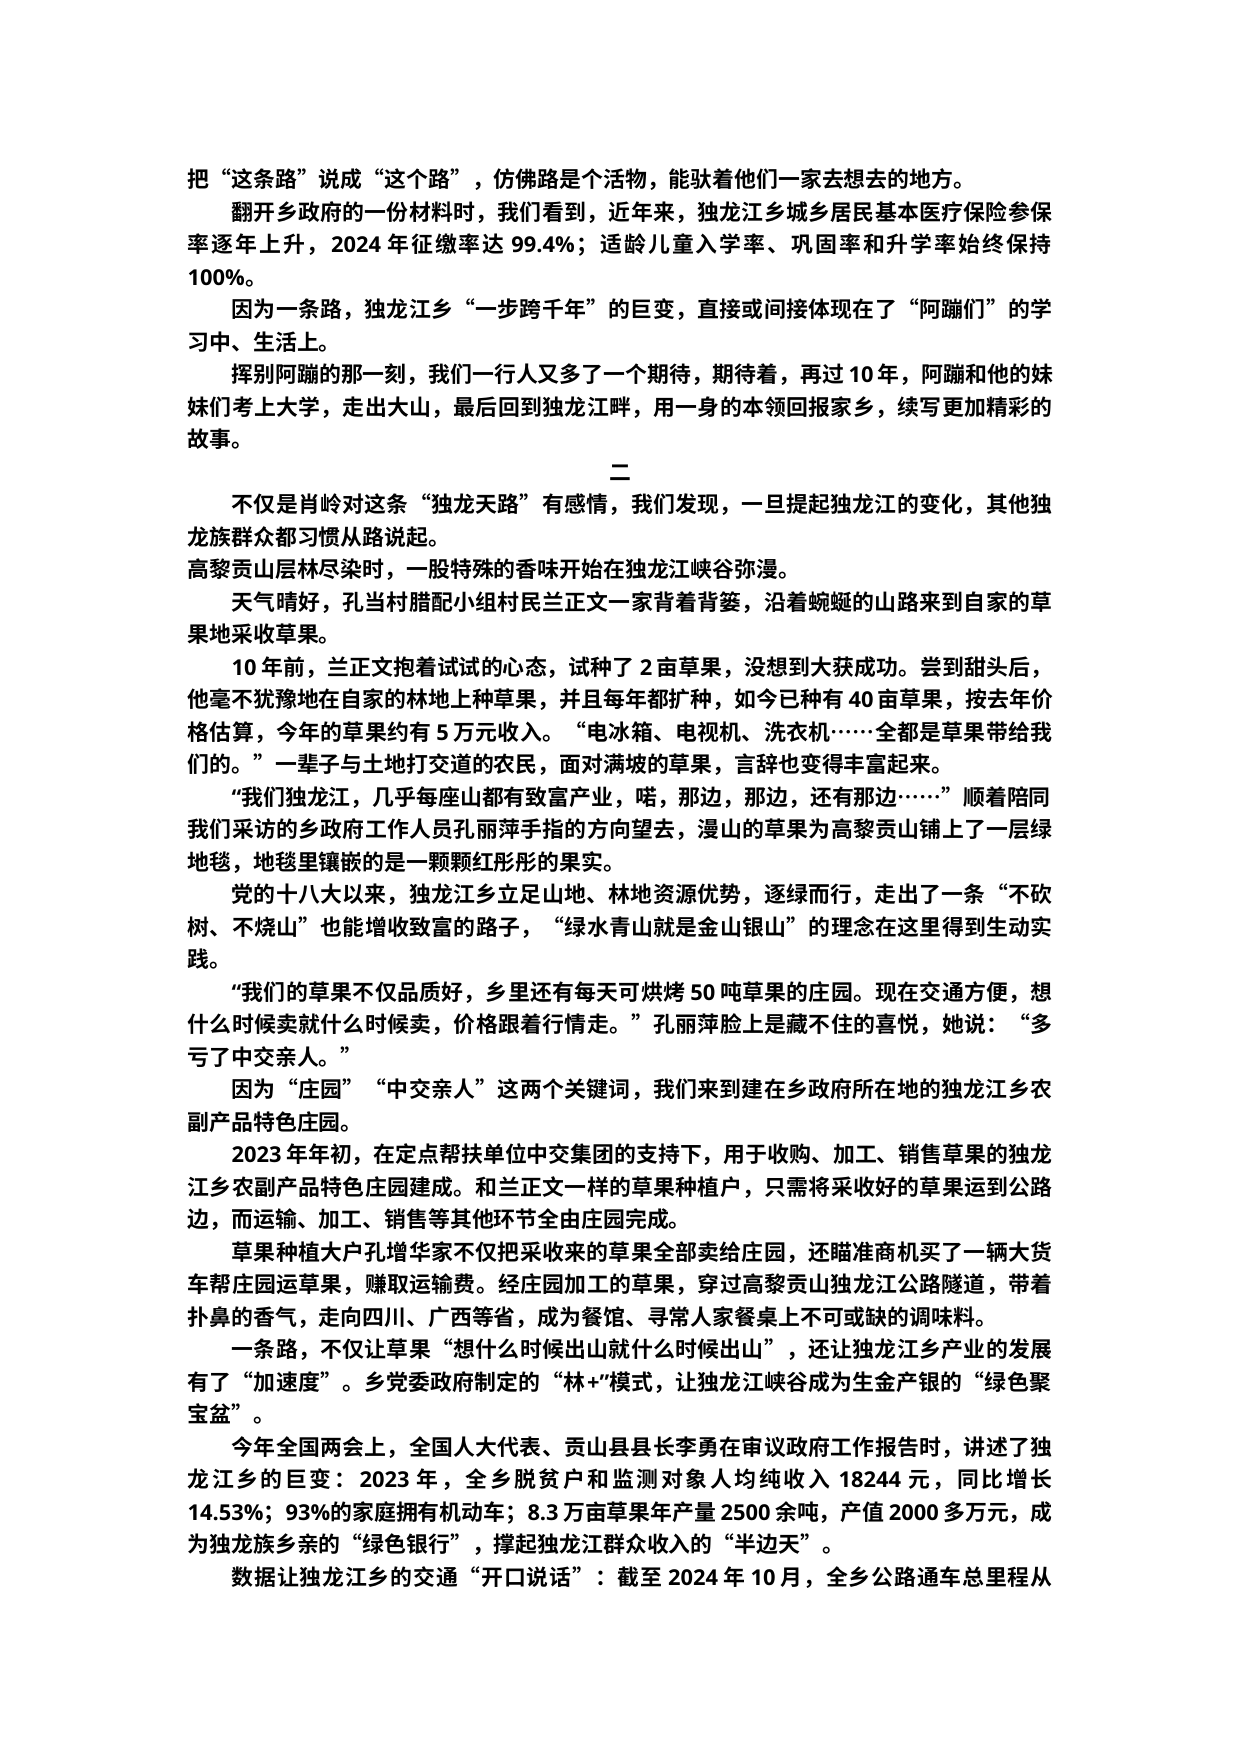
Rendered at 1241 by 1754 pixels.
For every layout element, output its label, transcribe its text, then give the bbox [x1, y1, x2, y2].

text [187, 162, 1053, 194]
text 翻开乡政府的一份材料时，我们看到，近年来，独龙江乡城乡居民基本医疗保险参保率逐年上升，2024年征缴率达99.4%；适龄儿童入学率、巩固率和升学率始终保持100%。 [187, 194, 1053, 292]
text 今年全国两会上，全国人大代表、贡山县县长李勇在审议政府工作报告时，讲述了独龙江乡的巨变：2023年，全乡脱贫户和监测对象人均纯收入18244元，同比增长14.53%；93%的家庭拥有机动车；8.3万亩草果年产量2500余吨，产值2000多万元，成为独龙族乡亲的“绿色银行”，撑起独龙江群众收入的“半边天”。 [187, 1429, 1053, 1559]
text 10年前，兰正文抱着试试的心态，试种了2亩草果，没想到大获成功。尝到甜头后，他毫不犹豫地在自家的林地上种草果，并且每年都扩种，如今已种有40亩草果，按去年价格估算，今年的草果约有5万元收入。“电冰箱、电视机、洗衣机……全都是草果带给我们的。”一辈子与土地打交道的农民，面对满坡的草果，言辞也变得丰富起来。 [187, 649, 1053, 779]
text 高黎贡山层林尽染时，一股特殊的香味开始在独龙江峡谷弥漫。 [187, 552, 1053, 584]
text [187, 1559, 1053, 1592]
text 因为“庄园”“中交亲人”这两个关键词，我们来到建在乡政府所在地的独龙江乡农副产品特色庄园。 [187, 1072, 1053, 1137]
text 天气晴好，孔当村腊配小组村民兰正文一家背着背篓，沿着蜿蜒的山路来到自家的草果地采收草果。 [187, 584, 1053, 649]
text 挥别阿蹦的那一刻，我们一行人又多了一个期待，期待着，再过10年，阿蹦和他的妹妹们考上大学，走出大山，最后回到独龙江畔，用一身的本领回报家乡，续写更加精彩的故事。 [187, 357, 1053, 454]
text 党的十八大以来，独龙江乡立足山地、林地资源优势，逐绿而行，走出了一条“不砍树、不烧山”也能增收致富的路子，“绿水青山就是金山银山”的理念在这里得到生动实践。 [187, 877, 1053, 974]
text 不仅是肖岭对这条“独龙天路”有感情，我们发现，一旦提起独龙江的变化，其他独龙族群众都习惯从路说起。 [187, 487, 1053, 552]
text “我们的草果不仅品质好，乡里还有每天可烘烤50吨草果的庄园。现在交通方便，想什么时候卖就什么时候卖，价格跟着行情走。”孔丽萍脸上是藏不住的喜悦，她说：“多亏了中交亲人。” [187, 974, 1053, 1072]
text 一条路，不仅让草果“想什么时候出山就什么时候出山”，还让独龙江乡产业的发展有了“加速度”。乡党委政府制定的“林+”模式，让独龙江峡谷成为生金产银的“绿色聚宝盆”。 [187, 1332, 1053, 1429]
text 二 [187, 454, 1053, 487]
text “我们独龙江，几乎每座山都有致富产业，喏，那边，那边，还有那边……”顺着陪同我们采访的乡政府工作人员孔丽萍手指的方向望去，漫山的草果为高黎贡山铺上了一层绿地毯，地毯里镶嵌的是一颗颗红彤彤的果实。 [187, 779, 1053, 877]
text 草果种植大户孔增华家不仅把采收来的草果全部卖给庄园，还瞄准商机买了一辆大货车帮庄园运草果，赚取运输费。经庄园加工的草果，穿过高黎贡山独龙江公路隧道，带着扑鼻的香气，走向四川、广西等省，成为餐馆、寻常人家餐桌上不可或缺的调味料。 [187, 1234, 1053, 1332]
text 2023年年初，在定点帮扶单位中交集团的支持下，用于收购、加工、销售草果的独龙江乡农副产品特色庄园建成。和兰正文一样的草果种植户，只需将采收好的草果运到公路边，而运输、加工、销售等其他环节全由庄园完成。 [187, 1137, 1053, 1234]
text 因为一条路，独龙江乡“一步跨千年”的巨变，直接或间接体现在了“阿蹦们”的学习中、生活上。 [187, 292, 1053, 357]
